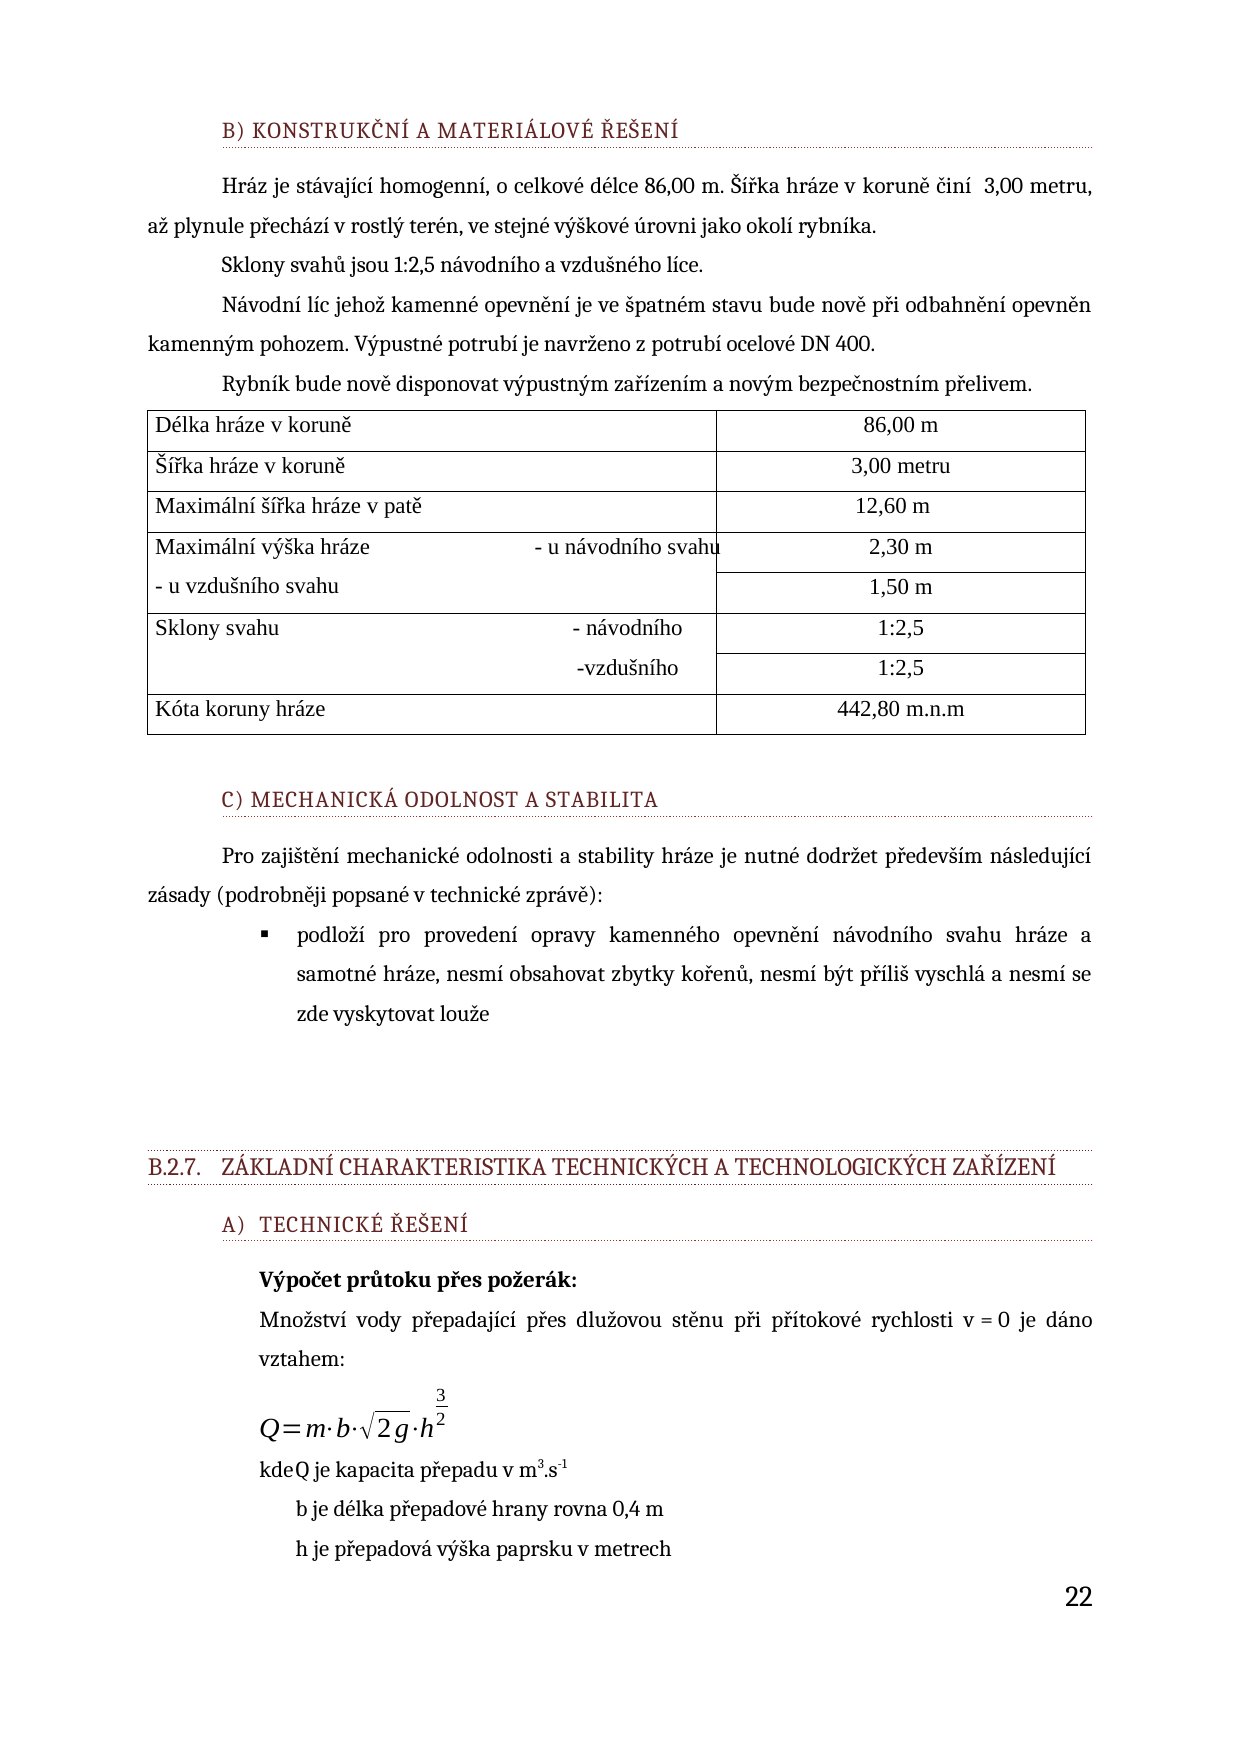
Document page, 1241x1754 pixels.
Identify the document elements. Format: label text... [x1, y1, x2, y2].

text Hráz je stávající homogenní, o celkové délce 86,00 m. Šířka hráze v koruně činí 3,00 metru, až plynule přechází v rostlý terén, ve stejné výškové úrovni jako okolí rybníka. [148, 173, 1092, 239]
table_cell 12,60 m [717, 492, 1085, 532]
text Návodní líc jehož kamenné opevnění je ve špatném stavu bude nově při odbahnění opevněn kamenným pohozem. Výpustné potrubí je navrženo z potrubí ocelové DN 400. [148, 292, 1092, 357]
list Množství vody přepadající přes dlužovou stěnu při přítokové rychlosti v = 0 je dáno vztahem: [259, 1306, 1092, 1372]
subtitle TechnickÉ ŘEŠENÍ [222, 1212, 1092, 1241]
table_cell Maximální výška hráze - u návodního svahu - u vzdušního svahu [148, 533, 716, 613]
table_cell 3,00 metru [717, 452, 1085, 491]
table_cell Sklony svahu - návodního -vzdušního [148, 614, 716, 694]
text Rybník bude nově disponovat výpustným zařízením a novým bezpečnostním přelivem. [148, 371, 1092, 397]
subtitle b) konstrukční a materiálové řešení [222, 118, 1092, 148]
table_cell Kóta koruny hráze [148, 695, 716, 734]
text Pro zajištění mechanické odolnosti a stability hráze je nutné dodržet především následující zásady (podrobněji popsané v technické zprávě): [148, 842, 1092, 908]
subtitle C) MECHANICKÁ ODOLNOST A STABILITA [222, 787, 1092, 817]
table_cell 442,80 m.n.m [717, 695, 1085, 734]
table_header Délka hráze v koruně [148, 411, 716, 451]
list Výpočet průtoku přes požerák: [259, 1267, 1092, 1293]
table_cell 1:2,5 [717, 614, 1085, 653]
list b je délka přepadové hrany rovna 0,4 m [259, 1496, 1092, 1522]
list h je přepadová výška paprsku v metrech [259, 1535, 1092, 1562]
list kde Q je kapacita přepadu v m3.s-1 [259, 1456, 1092, 1483]
text Sklony svahů jsou 1:2,5 návodního a vzdušného líce. [148, 252, 1092, 278]
table_header 86,00 m [717, 411, 1085, 451]
table_cell 1,50 m [717, 573, 1085, 613]
table_cell 2,30 m [717, 533, 1085, 572]
subtitle ZÁKLADNÍ CHARAKTERISTIKA TECHNICKÝCH A TECHNOLOGICKÝCH ZAŘÍZENÍ [148, 1150, 1092, 1185]
table_cell Maximální šířka hráze v patě [148, 492, 716, 532]
table_cell 1:2,5 [717, 654, 1085, 694]
table_cell Šířka hráze v koruně [148, 452, 716, 491]
list podloží pro provedení opravy kamenného opevnění návodního svahu hráze a samotné hráze, nesmí obsahovat zbytky kořenů, nesmí být příliš vyschlá a nesmí se zde vyskytovat louže [259, 921, 1092, 1027]
